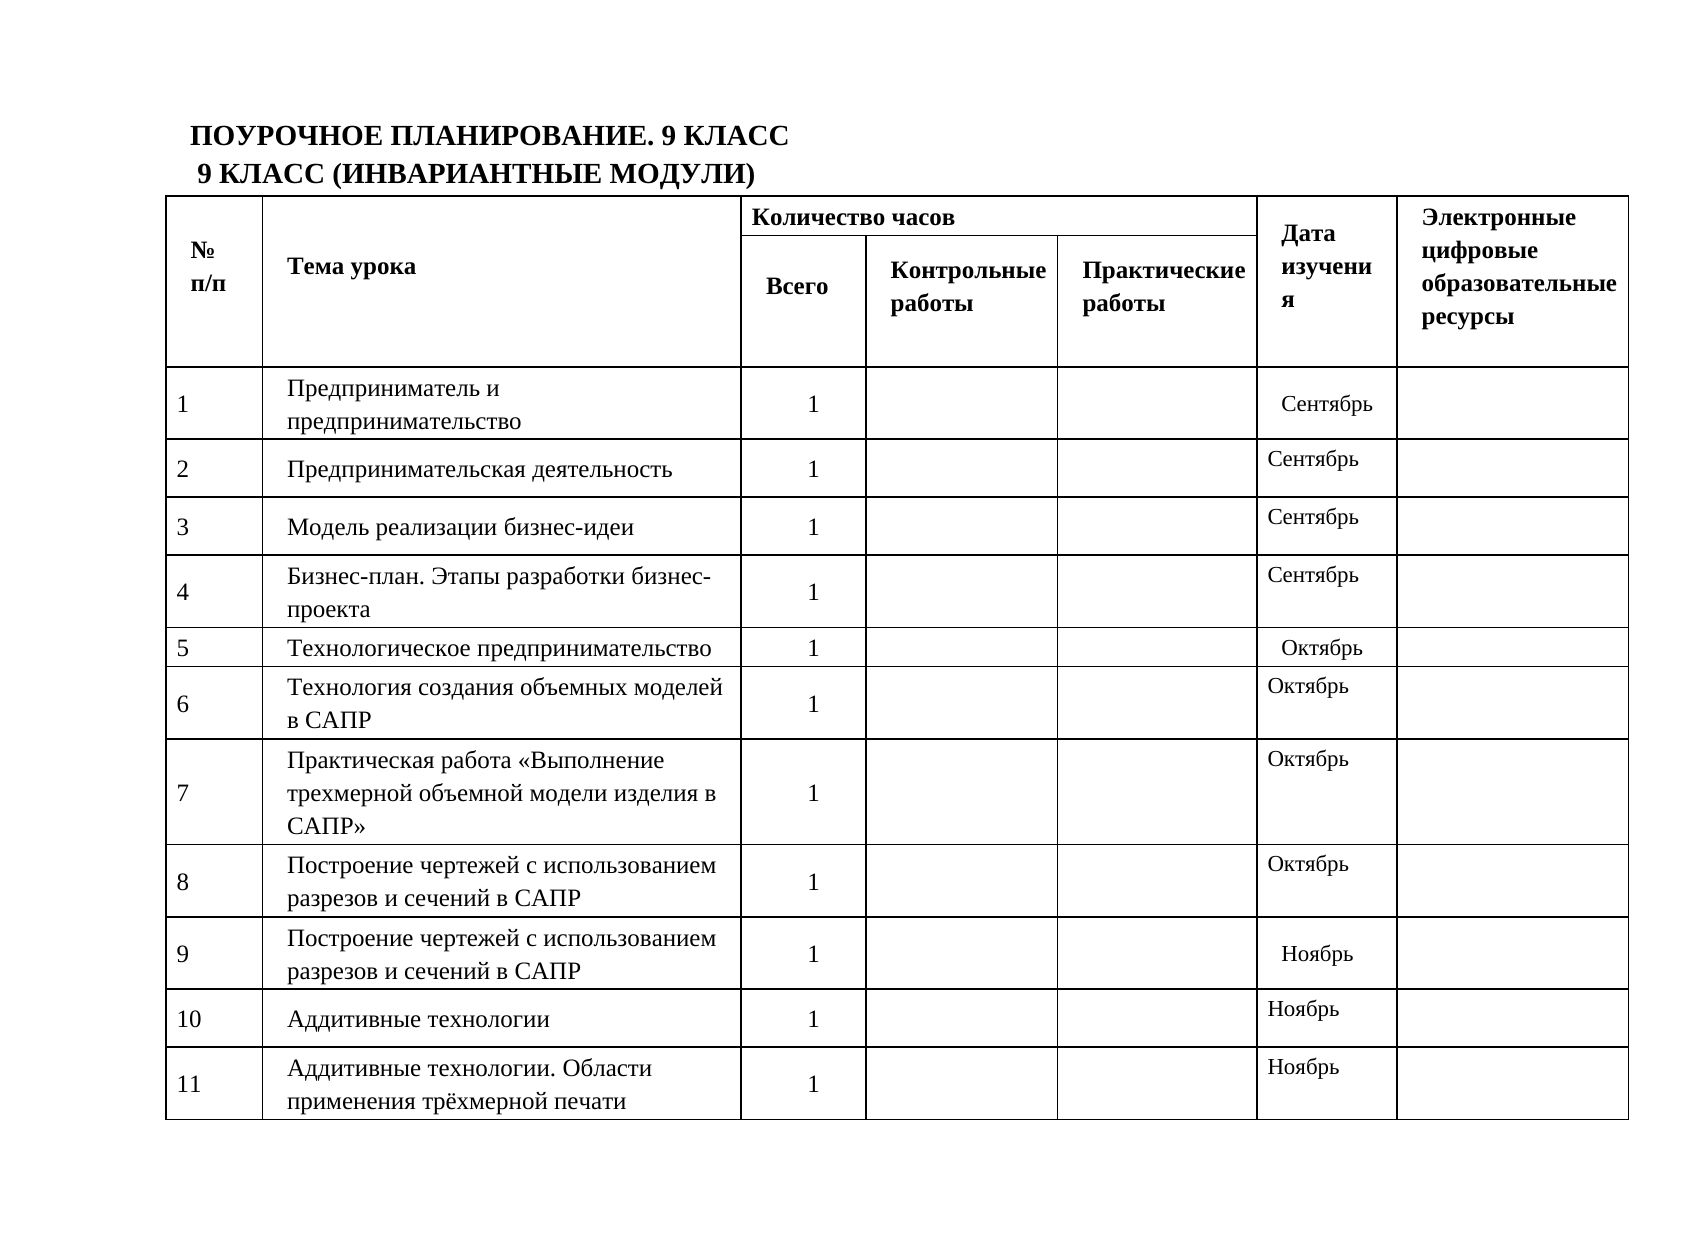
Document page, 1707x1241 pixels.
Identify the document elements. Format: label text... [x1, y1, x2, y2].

table_cell Предприниматель и предпринимательство [263, 368, 740, 438]
table_cell Ноябрь [1258, 1048, 1396, 1118]
table_cell Всего [742, 236, 865, 366]
text ПОУРОЧНОЕ ПЛАНИРОВАНИЕ. 9 КЛАСС [190, 118, 1618, 152]
table_cell [1058, 556, 1256, 626]
table_cell [867, 368, 1057, 438]
table_cell Построение чертежей с использованием разрезов и сечений в САПР [263, 918, 740, 988]
table_cell [1058, 440, 1256, 496]
table_cell Октябрь [1258, 845, 1396, 916]
table_cell [867, 740, 1057, 843]
table_cell 11 [167, 1048, 262, 1118]
table_cell [1398, 440, 1628, 496]
table_cell [1398, 498, 1628, 554]
table_cell Октябрь [1258, 740, 1396, 843]
table_cell 1 [742, 918, 865, 988]
table_cell [1398, 918, 1628, 988]
table_cell Технологическое предпринимательство [263, 628, 740, 666]
table_cell [1058, 845, 1256, 916]
table_cell 1 [742, 667, 865, 738]
table_cell [867, 845, 1057, 916]
table_cell [1398, 990, 1628, 1046]
table_cell [1398, 667, 1628, 738]
table_cell 1 [742, 498, 865, 554]
table_cell [867, 667, 1057, 738]
table_cell 6 [167, 667, 262, 738]
table_cell 1 [742, 440, 865, 496]
text 9 КЛАСС (ИНВАРИАНТНЫЕ МОДУЛИ) [190, 157, 1618, 190]
table_cell [1398, 368, 1628, 438]
table_cell Бизнес-план. Этапы разработки бизнес-проекта [263, 556, 740, 626]
table_header Тема урока [263, 197, 740, 366]
table_cell 9 [167, 918, 262, 988]
table_cell 4 [167, 556, 262, 626]
table_cell Октябрь [1258, 667, 1396, 738]
table_cell [1058, 667, 1256, 738]
table_cell Ноябрь [1258, 918, 1396, 988]
table_cell 1 [167, 368, 262, 438]
table_cell Сентябрь [1258, 498, 1396, 554]
table_cell 1 [742, 1048, 865, 1118]
table_cell [867, 1048, 1057, 1118]
table_cell 3 [167, 498, 262, 554]
table_cell Октябрь [1258, 628, 1396, 666]
table_header № п/п [167, 197, 262, 366]
table_cell Аддитивные технологии. Области применения трёхмерной печати [263, 1048, 740, 1118]
table_cell 1 [742, 556, 865, 626]
table_cell 1 [742, 990, 865, 1046]
table_cell 1 [742, 845, 865, 916]
table_cell Технология создания объемных моделей в САПР [263, 667, 740, 738]
table_cell Ноябрь [1258, 990, 1396, 1046]
table_cell [867, 498, 1057, 554]
table_cell Предпринимательская деятельность [263, 440, 740, 496]
table_cell [1058, 628, 1256, 666]
table_cell Аддитивные технологии [263, 990, 740, 1046]
table_cell [1398, 628, 1628, 666]
table_header Количество часов [742, 197, 1256, 234]
table_cell 8 [167, 845, 262, 916]
table_cell 2 [167, 440, 262, 496]
table_cell 1 [742, 628, 865, 666]
table_cell Сентябрь [1258, 368, 1396, 438]
table_cell [1398, 845, 1628, 916]
table_cell [867, 628, 1057, 666]
table_cell Практическая работа «Выполнение трехмерной объемной модели изделия в САПР» [263, 740, 740, 843]
table_cell Сентябрь [1258, 556, 1396, 626]
table_cell [1058, 990, 1256, 1046]
table_cell 1 [742, 368, 865, 438]
table_cell [867, 990, 1057, 1046]
table_cell [867, 918, 1057, 988]
table_cell Контрольные работы [867, 236, 1057, 366]
table_cell Модель реализации бизнес-идеи [263, 498, 740, 554]
table_cell 5 [167, 628, 262, 666]
table_cell [1058, 1048, 1256, 1118]
table_cell [1398, 556, 1628, 626]
table_cell Практические работы [1058, 236, 1256, 366]
table_cell [867, 440, 1057, 496]
table_cell [1058, 498, 1256, 554]
table_cell [1398, 1048, 1628, 1118]
table_cell Сентябрь [1258, 440, 1396, 496]
table_cell [1058, 918, 1256, 988]
table_cell [867, 556, 1057, 626]
table_header Электронные цифровые образовательные ресурсы [1398, 197, 1628, 366]
table_cell Построение чертежей с использованием разрезов и сечений в САПР [263, 845, 740, 916]
table_cell 1 [742, 740, 865, 843]
table_header Дата изучения [1258, 197, 1396, 366]
table_cell [1398, 740, 1628, 843]
table_cell [1058, 368, 1256, 438]
table_cell 7 [167, 740, 262, 843]
table_cell [1058, 740, 1256, 843]
table_cell 10 [167, 990, 262, 1046]
